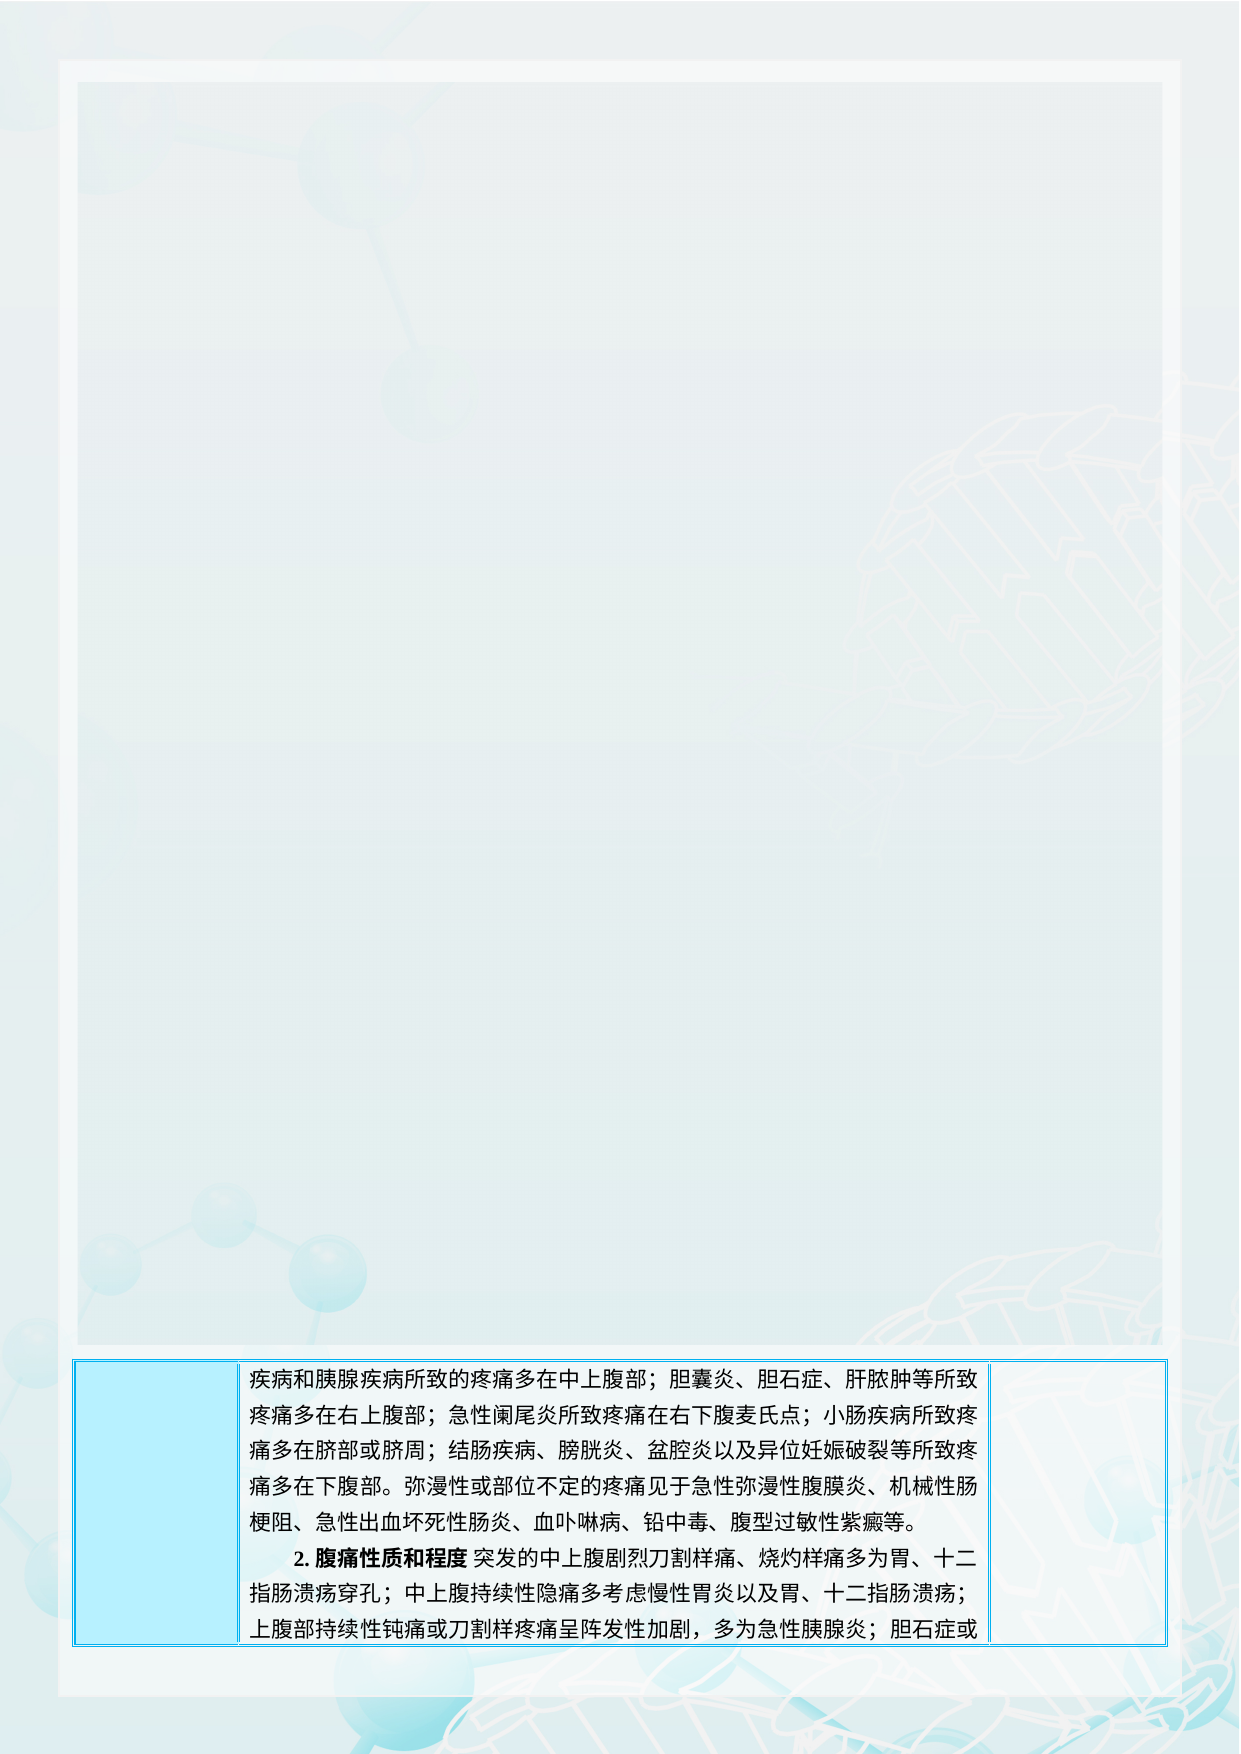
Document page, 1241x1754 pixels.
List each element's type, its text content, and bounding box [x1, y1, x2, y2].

picture [0, 1, 1240, 1754]
table_cell 通过教师讲解，了解常见症状的基本理论知识。 [990, 1362, 1165, 1644]
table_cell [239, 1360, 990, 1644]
table_cell 知识讲解 （40min） [76, 1360, 239, 1644]
